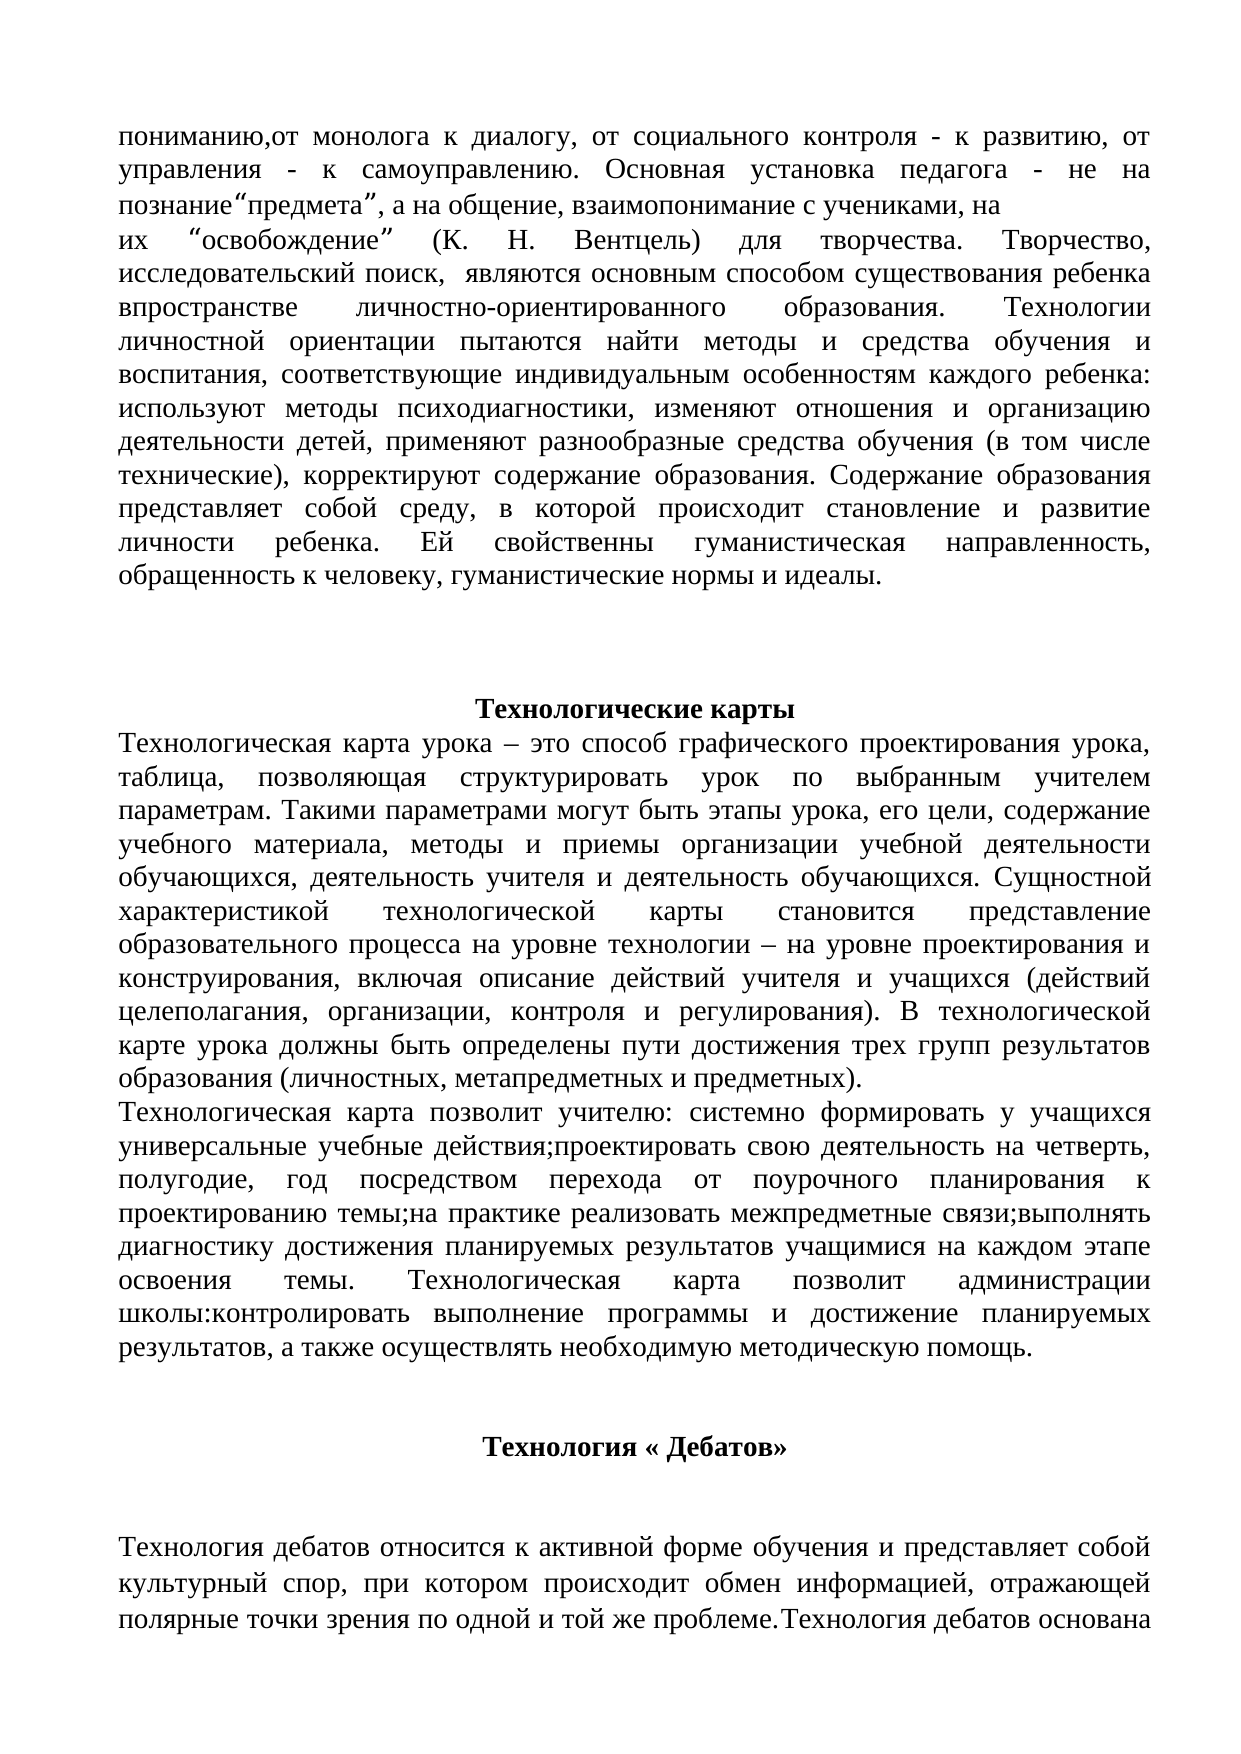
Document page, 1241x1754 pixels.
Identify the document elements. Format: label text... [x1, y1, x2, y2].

text Технологическая карта урока – это способ графического проектирования урока, таблица, позволяющая структурировать урок по выбранным учителем параметрам. Такими параметрами могут быть этапы урока, его цели, содержание учебного материала, методы и приемы организации учебной деятельности обучающихся, деятельность учителя и деятельность обучающихся. Сущностной характеристикой технологической карты становится представление образовательного процесса на уровне технологии – на уровне проектирования и конструирования, включая описание действий учителя и учащихся (действий целеполагания, организации, контроля и регулирования). В технологической карте урока должны быть определены пути достижения трех групп результатов образования (личностных, метапредметных и предметных). [118, 725, 1152, 1094]
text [118, 1529, 1152, 1635]
text Технологические карты [118, 692, 1152, 725]
text Технологическая карта позволит учителю: системно формировать у учащихся универсальные учебные действия;проектировать свою деятельность на четверть, полугодие, год посредством перехода от поурочного планирования к проектированию темы;на практике реализовать межпредметные связи;выполнять диагностику достижения планируемых результатов учащимися на каждом этапе освоения темы. Технологическая карта позволит администрации школы:контролировать выполнение программы и достижение планируемых результатов, а также осуществлять необходимую методическую помощь. [118, 1094, 1152, 1362]
text Технология « Дебатов» [118, 1429, 1152, 1463]
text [118, 118, 1152, 220]
text их “освобождение” (К. Н. Вентцель) для творчества. Творчество, исследовательский поиск, являются основным способом существования ребенка впространстве личностно-ориентированного образования. Технологии личностной ориентации пытаются найти методы и средства обучения и воспитания, соответствующие индивидуальным особенностям каждого ребенка: используют методы психодиагностики, изменяют отношения и организацию деятельности детей, применяют разнообразные средства обучения (в том числе технические), корректируют содержание образования. Содержание образования представляет собой среду, в которой происходит становление и развитие личности ребенка. Ей свойственны гуманистическая направленность, обращенность к человеку, гуманистические нормы и идеалы. [118, 220, 1152, 591]
